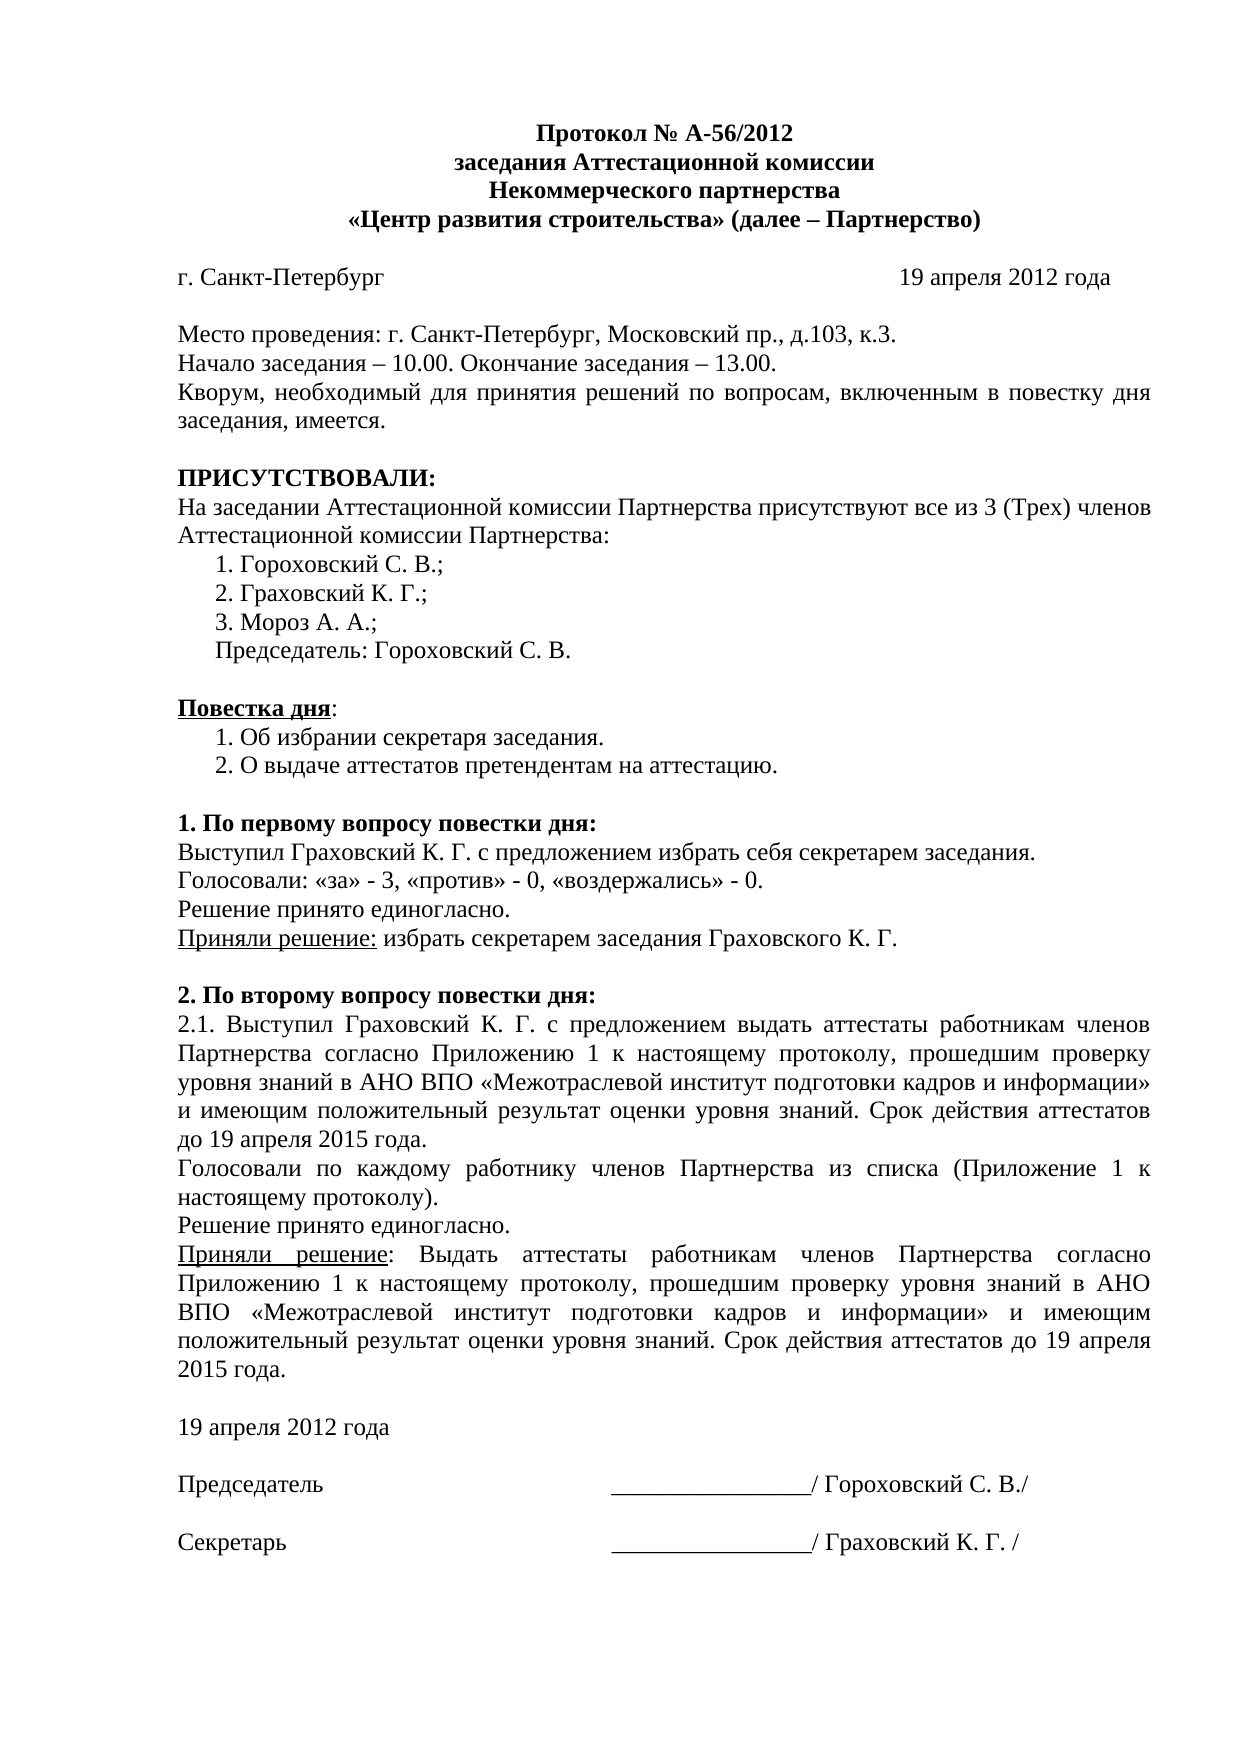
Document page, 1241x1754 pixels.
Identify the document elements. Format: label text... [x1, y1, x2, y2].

text Решение принято единогласно. [177, 1211, 1152, 1239]
text На заседании Аттестационной комиссии Партнерства присутствуют все из 3 (Трех) членов Аттестационной комиссии Партнерства: [177, 492, 1152, 549]
text Место проведения: г. Санкт-Петербург, Московский пр., д.103, к.3. [177, 319, 1152, 348]
text Повестка дня: [177, 693, 1152, 722]
text 1. Гороховский С. В.; [215, 549, 1152, 578]
text 2.1. Выступил Граховский К. Г. с предложением выдать аттестаты работникам членов Партнерства согласно Приложению 1 к настоящему протоколу, прошедшим проверку уровня знаний в АНО ВПО «Межотраслевой институт подготовки кадров и информации» и имеющим положительный результат оценки уровня знаний. Срок действия аттестатов до 19 апреля 2015 года. [177, 1009, 1152, 1153]
text ПРИСУТСТВОВАЛИ: [177, 463, 1152, 492]
text Приняли решение: избрать секретарем заседания Граховского К. Г. [177, 923, 1152, 952]
text заседания Аттестационной комиссии [177, 147, 1152, 176]
text 2. О выдаче аттестатов претендентам на аттестацию. [215, 751, 1152, 779]
text 2. Граховский К. Г.; [215, 578, 1152, 607]
text Протокол № А-56/2012 [177, 118, 1152, 147]
text Начало заседания – 10.00. Окончание заседания – 13.00. [177, 348, 1152, 377]
text Секретарь ________________/ Граховский К. Г. / [177, 1527, 1152, 1556]
text Выступил Граховский К. Г. с предложением избрать себя секретарем заседания. [177, 837, 1152, 866]
text Некоммерческого партнерства [177, 176, 1152, 204]
text 1. По первому вопросу повестки дня: [177, 808, 1152, 837]
text 1. Об избрании секретаря заседания. [215, 722, 1152, 751]
text Приняли решение: Выдать аттестаты работникам членов Партнерства согласно Приложению 1 к настоящему протоколу, прошедшим проверку уровня знаний в АНО ВПО «Межотраслевой институт подготовки кадров и информации» и имеющим положительный результат оценки уровня знаний. Срок действия аттестатов до 19 апреля 2015 года. [177, 1239, 1152, 1383]
text Голосовали: «за» - 3, «против» - 0, «воздержались» - 0. [177, 866, 1152, 894]
text 19 апреля 2012 года [177, 1412, 1152, 1441]
text Голосовали по каждому работнику членов Партнерства из списка (Приложение 1 к настоящему протоколу). [177, 1153, 1152, 1211]
text Решение принято единогласно. [177, 894, 1152, 923]
text 3. Мороз А. А.; [215, 607, 1152, 636]
text Председатель ________________/ Гороховский С. В. / [177, 1469, 1152, 1498]
text Кворум, необходимый для принятия решений по вопросам, включенным в повестку дня заседания, имеется. [177, 377, 1152, 434]
text 2. По второму вопросу повестки дня: [177, 981, 1152, 1009]
text г. Санкт-Петербург 19 апреля 2012 года [177, 262, 1152, 291]
text Председатель: Гороховский С. В. [215, 636, 1152, 664]
text «Центр развития строительства» (далее – Партнерство) [177, 204, 1152, 233]
